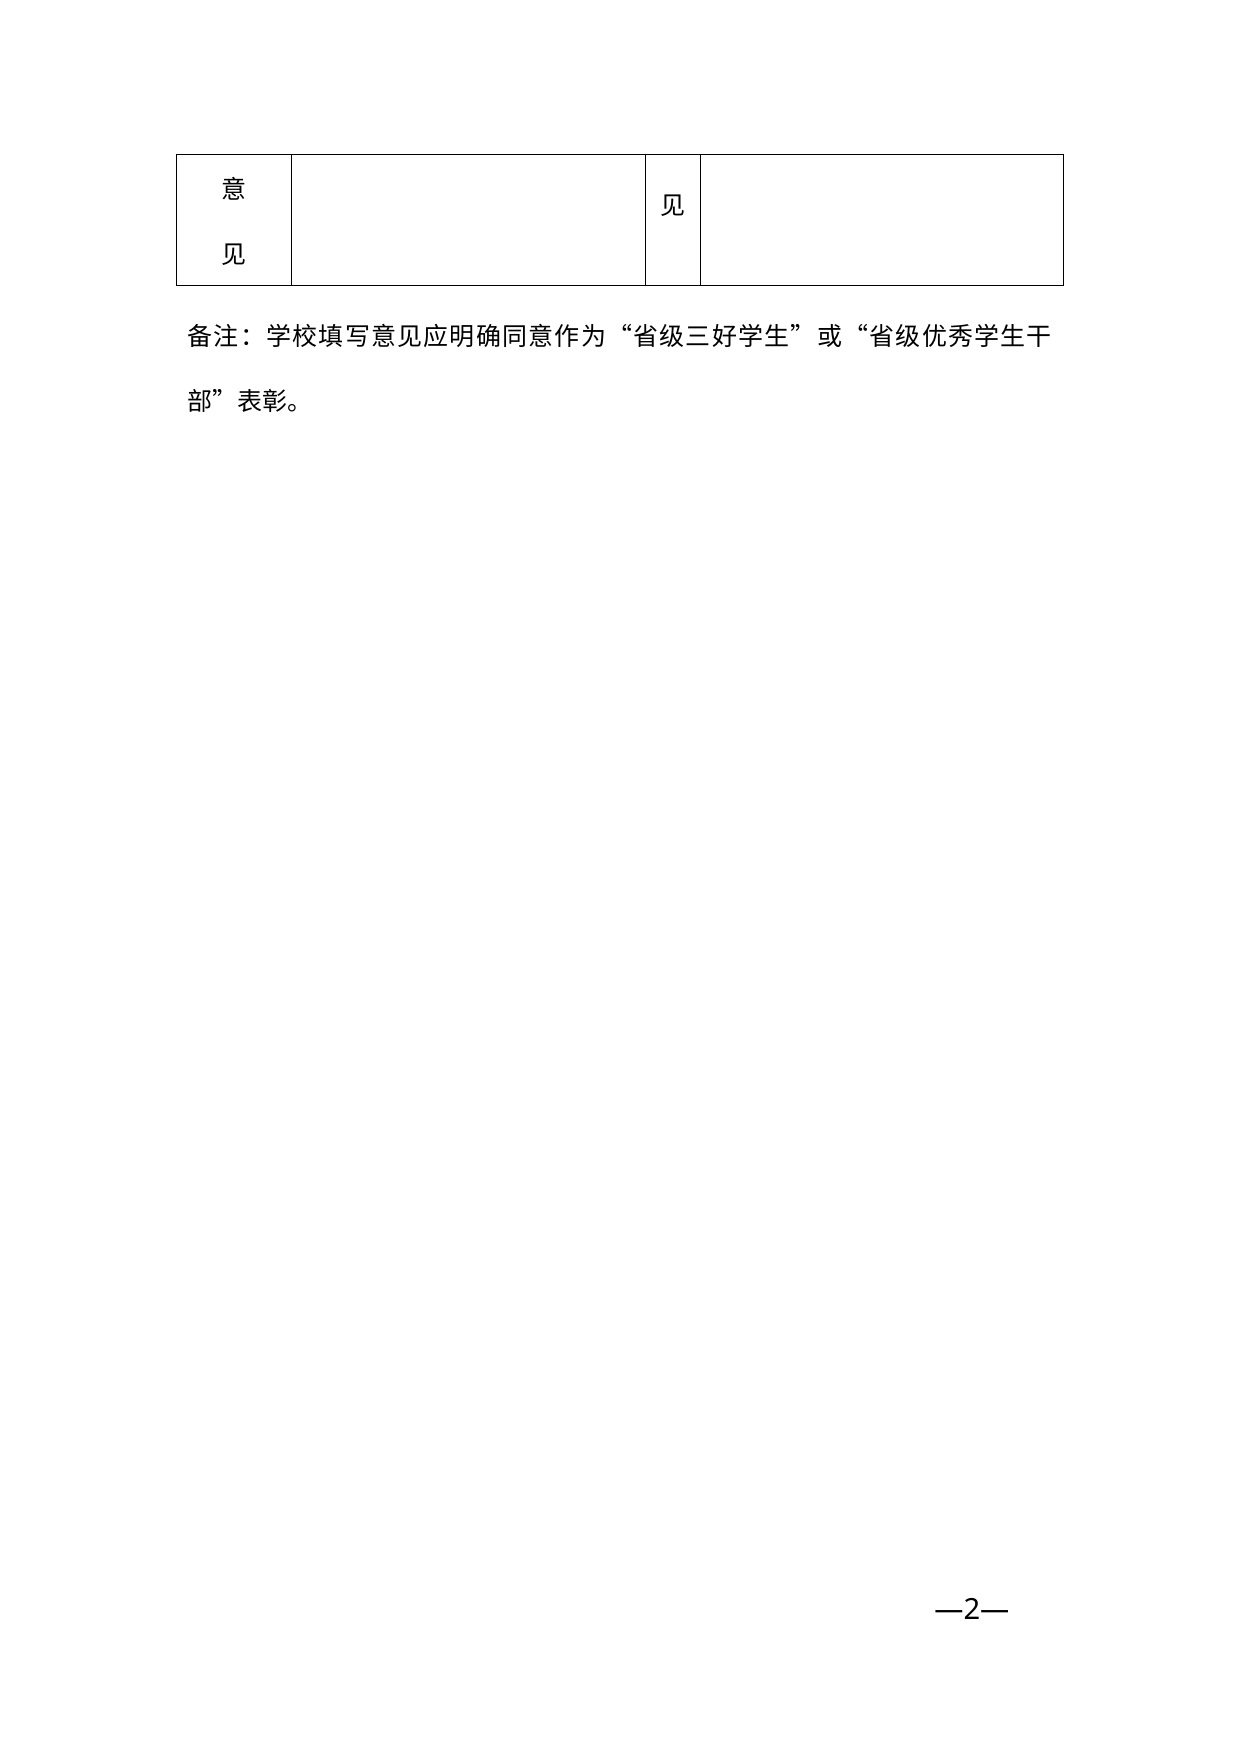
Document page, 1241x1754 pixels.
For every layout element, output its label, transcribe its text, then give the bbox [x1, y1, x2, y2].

table_cell 团 省 委 意 见 [646, 155, 700, 285]
table_cell 省 教 育 厅 意 见 [177, 155, 291, 285]
table_cell [292, 155, 645, 285]
table_cell [701, 155, 1063, 285]
text 备注：学校填写意见应明确同意作为“省级三好学生”或“省级优秀学生干部”表彰。 [187, 302, 1053, 432]
